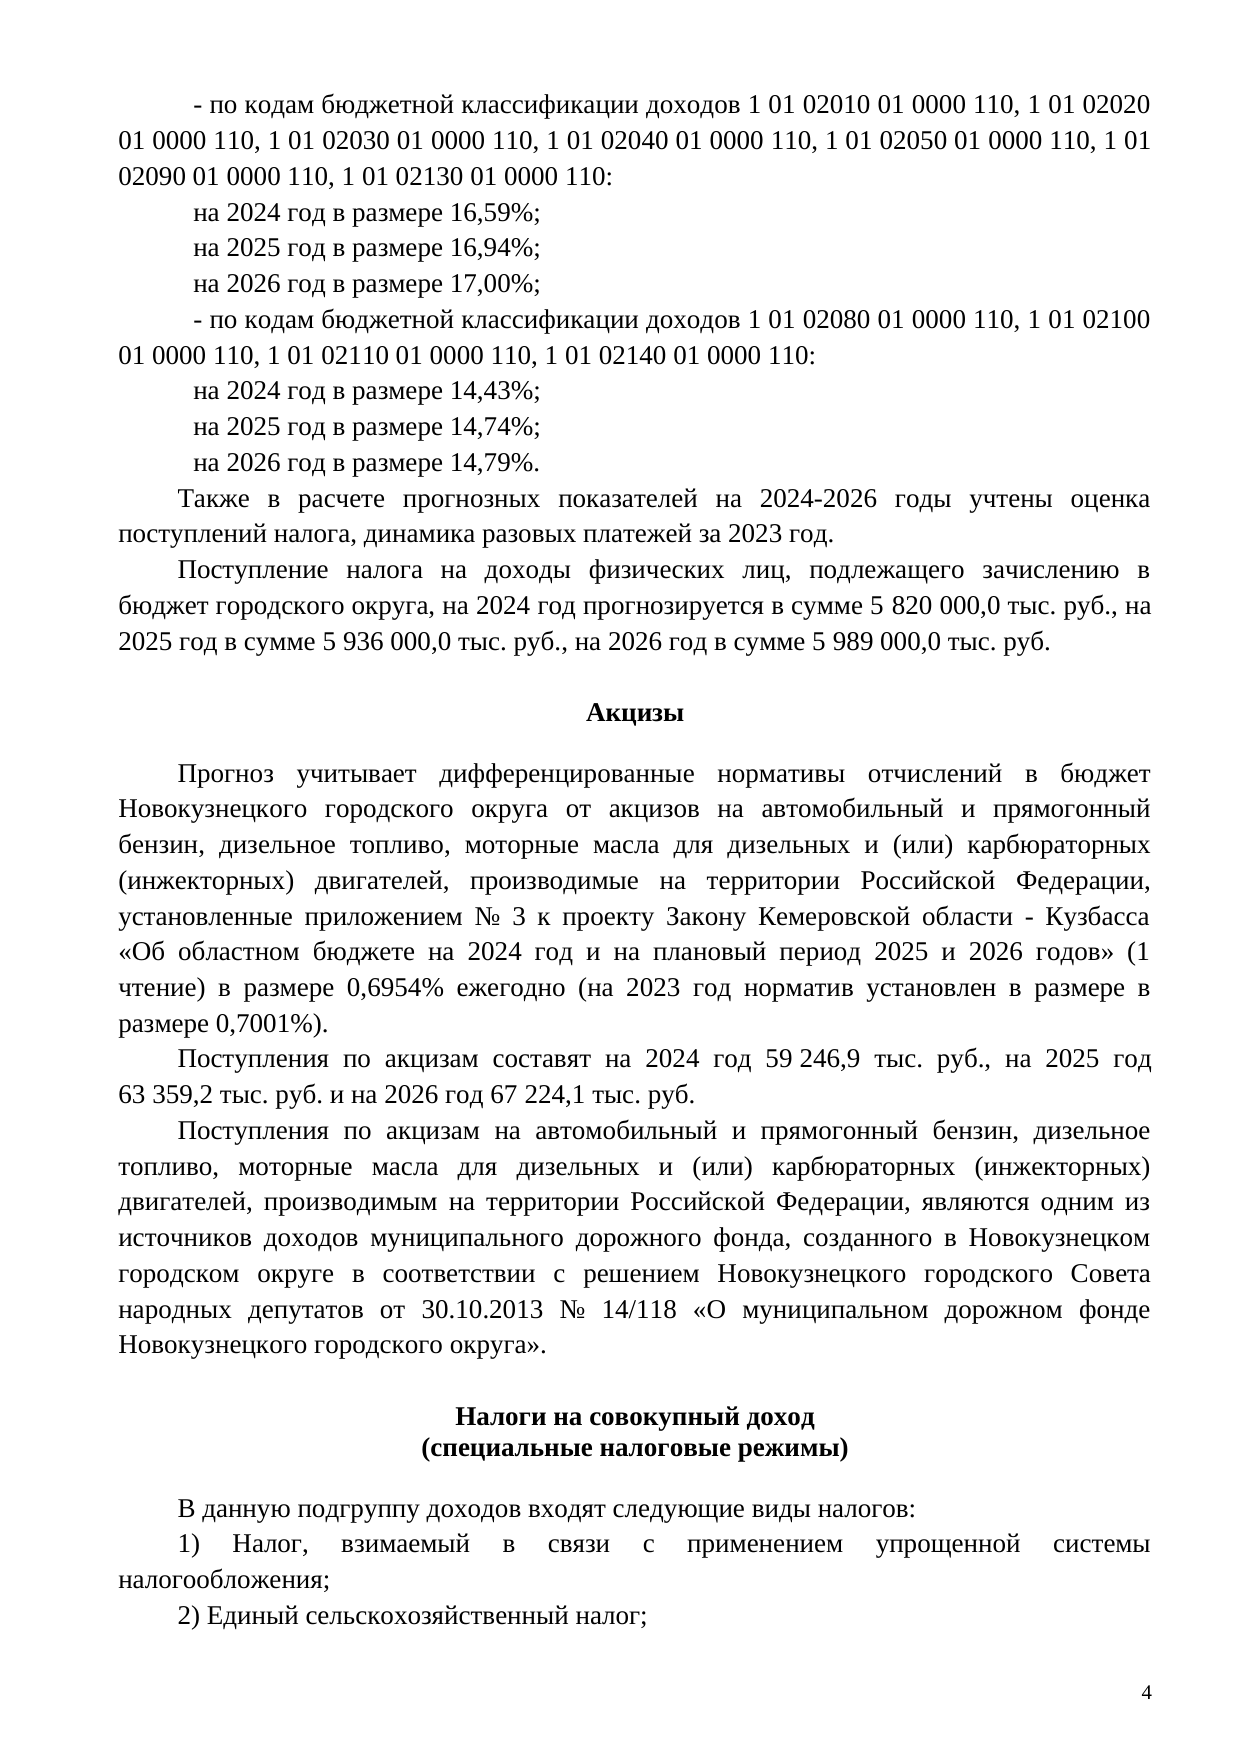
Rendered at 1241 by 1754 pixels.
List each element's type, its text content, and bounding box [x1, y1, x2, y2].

text В данную подгруппу доходов входят следующие виды налогов: [118, 1492, 1152, 1523]
text - по кодам бюджетной классификации доходов 1 01 02080 01 0000 110, 1 01 02100 01 0000 110, 1 01 02110 01 0000 110, 1 01 02140 01 0000 110: [118, 303, 1152, 370]
text (специальные налоговые режимы) [118, 1431, 1152, 1462]
text Налоги на совокупный доход [118, 1400, 1152, 1431]
text Поступление налога на доходы физических лиц, подлежащего зачислению в бюджет городского округа, на 2024 год прогнозируется в сумме 5 820 000,0 тыс. руб., на 2025 год в сумме 5 936 000,0 тыс. руб., на 2026 год в сумме 5 989 000,0 тыс. руб. [118, 553, 1152, 656]
text Акцизы [118, 696, 1152, 727]
text на 2024 год в размере 14,43%; [118, 374, 1152, 406]
text Поступления по акцизам составят на 2024 год 59 246,9 тыс. руб., на 2025 год 63 359,2 тыс. руб. и на 2026 год 67 224,1 тыс. руб. [118, 1043, 1152, 1109]
list Также в расчете прогнозных показателей на 2024-2026 годы учтены оценка поступлений налога, динамика разовых платежей за 2023 год. [118, 482, 1152, 548]
text 1) Налог, взимаемый в связи с применением упрощенной системы налогообложения; [118, 1527, 1152, 1594]
text Поступления по акцизам на автомобильный и прямогонный бензин, дизельное топливо, моторные масла для дизельных и (или) карбюраторных (инжекторных) двигателей, производимым на территории Российской Федерации, являются одним из источников доходов муниципального дорожного фонда, созданного в Новокузнецком городском округе в соответствии с решением Новокузнецкого городского Совета народных депутатов от 30.10.2013 № 14/118 «О муниципальном дорожном фонде Новокузнецкого городского округа». [118, 1114, 1152, 1359]
text 2) Единый сельскохозяйственный налог; [118, 1599, 1152, 1630]
text на 2026 год в размере 17,00%; [118, 267, 1152, 298]
text на 2026 год в размере 14,79%. [118, 446, 1152, 477]
text на 2025 год в размере 14,74%; [118, 410, 1152, 441]
text на 2025 год в размере 16,94%; [118, 232, 1152, 263]
text Прогноз учитывает дифференцированные нормативы отчислений в бюджет Новокузнецкого городского округа от акцизов на автомобильный и прямогонный бензин, дизельное топливо, моторные масла для дизельных и (или) карбюраторных (инжекторных) двигателей, производимые на территории Российской Федерации, установленные приложением № 3 к проекту Закону Кемеровской области - Кузбасса «Об областном бюджете на 2024 год и на плановый период 2025 и 2026 годов» (1 чтение) в размере 0,6954% ежегодно (на 2023 год норматив установлен в размере в размере 0,7001%). [118, 757, 1152, 1038]
text - по кодам бюджетной классификации доходов 1 01 02010 01 0000 110, 1 01 02020 01 0000 110, 1 01 02030 01 0000 110, 1 01 02040 01 0000 110, 1 01 02050 01 0000 110, 1 01 02090 01 0000 110, 1 01 02130 01 0000 110: [118, 89, 1152, 191]
text на 2024 год в размере 16,59%; [118, 196, 1152, 227]
